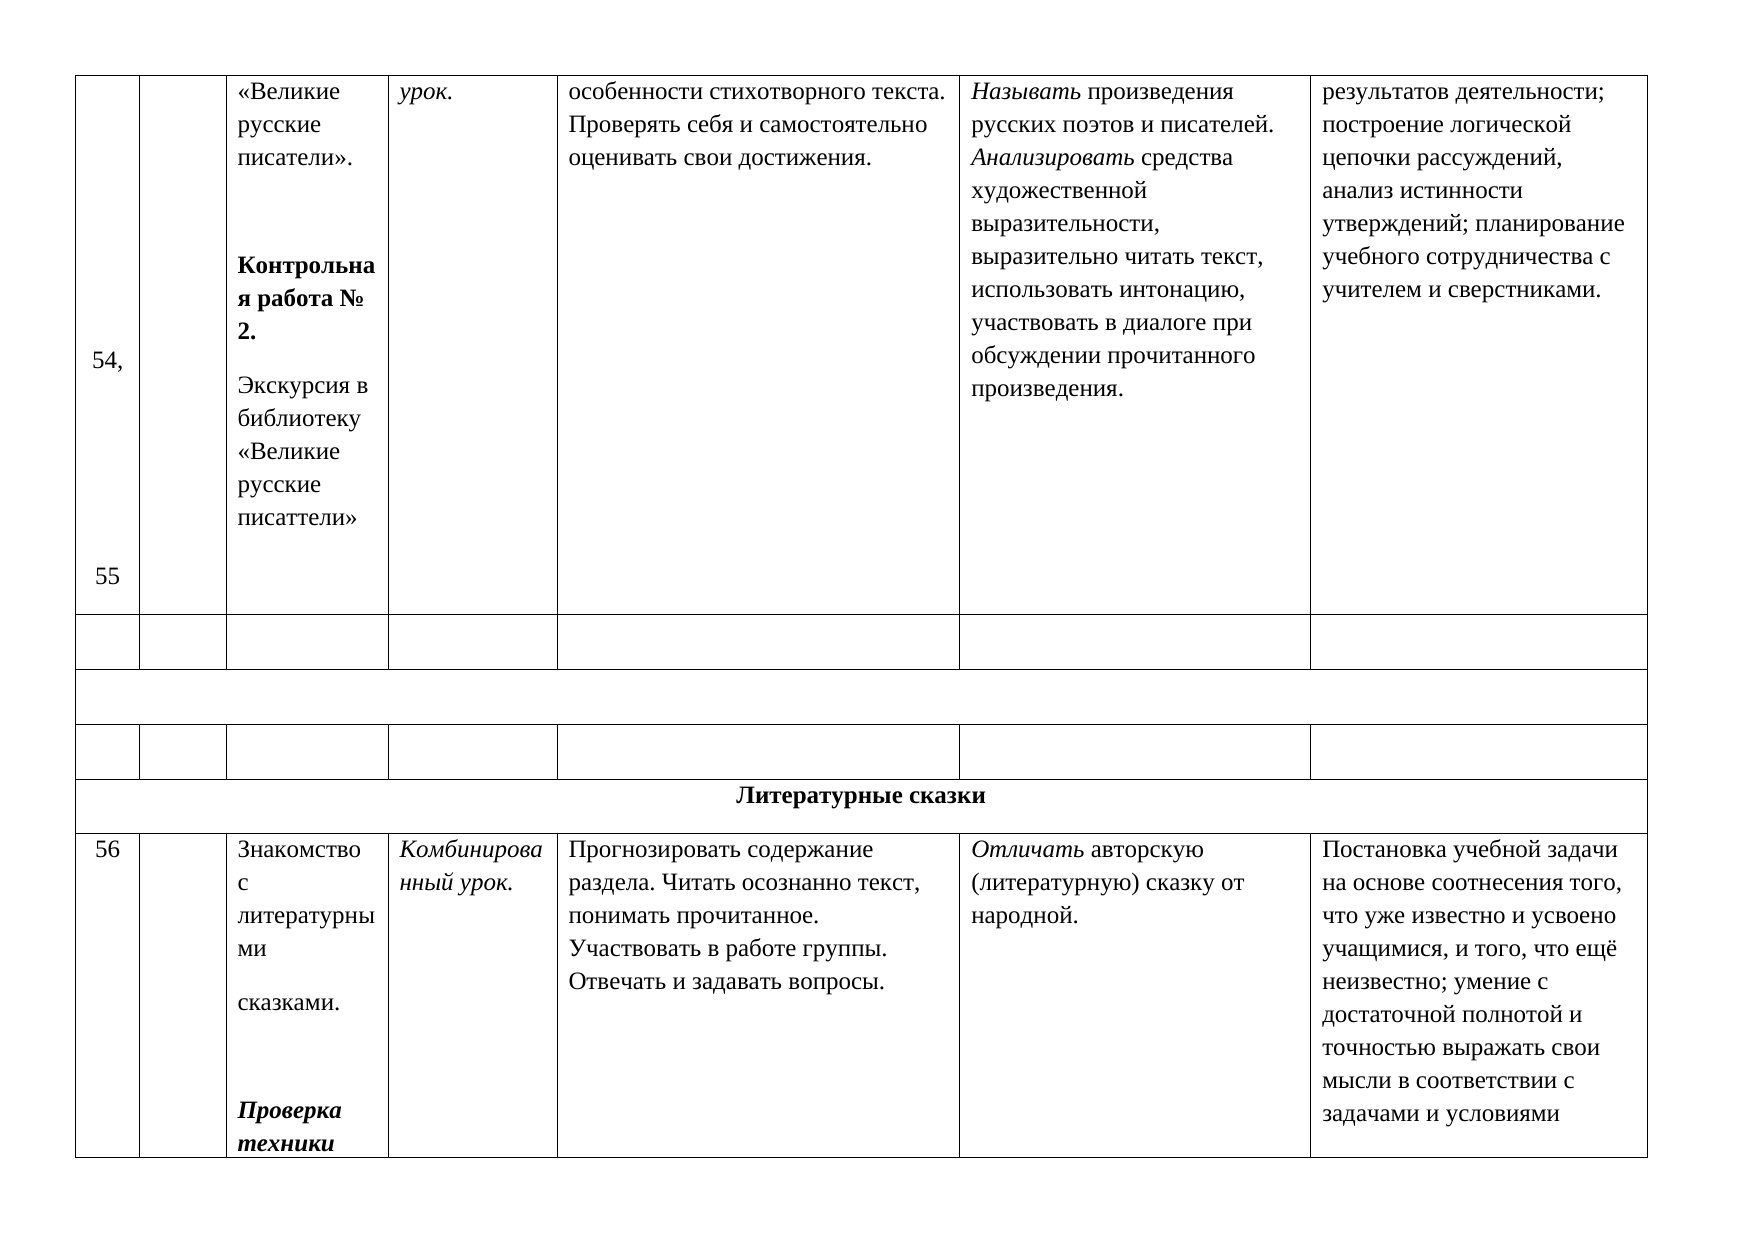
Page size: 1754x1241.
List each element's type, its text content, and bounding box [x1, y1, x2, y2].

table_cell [389, 834, 557, 1157]
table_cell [1311, 76, 1647, 614]
table_cell [140, 834, 226, 1157]
table_cell [227, 725, 388, 779]
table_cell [558, 76, 959, 614]
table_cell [558, 834, 959, 1157]
table_cell 56 [76, 834, 139, 1157]
table_cell Литературные сказки [76, 780, 1647, 833]
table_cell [227, 834, 388, 1157]
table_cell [1311, 834, 1647, 1157]
table_cell [558, 615, 959, 669]
table_cell [140, 76, 226, 614]
table_cell [76, 670, 1647, 724]
table_cell [1311, 725, 1647, 779]
table_cell [389, 615, 557, 669]
table_cell [140, 725, 226, 779]
table_cell [389, 725, 557, 779]
table_cell [1311, 615, 1647, 669]
table_cell [76, 725, 139, 779]
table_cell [227, 76, 388, 614]
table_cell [960, 834, 1310, 1157]
table_cell [140, 615, 226, 669]
table_cell [558, 725, 959, 779]
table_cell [389, 76, 557, 614]
table_cell 53 54, 55 [76, 76, 139, 614]
table_cell [960, 725, 1310, 779]
table_cell [76, 615, 139, 669]
table_cell [227, 615, 388, 669]
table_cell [960, 76, 1310, 614]
table_cell [960, 615, 1310, 669]
